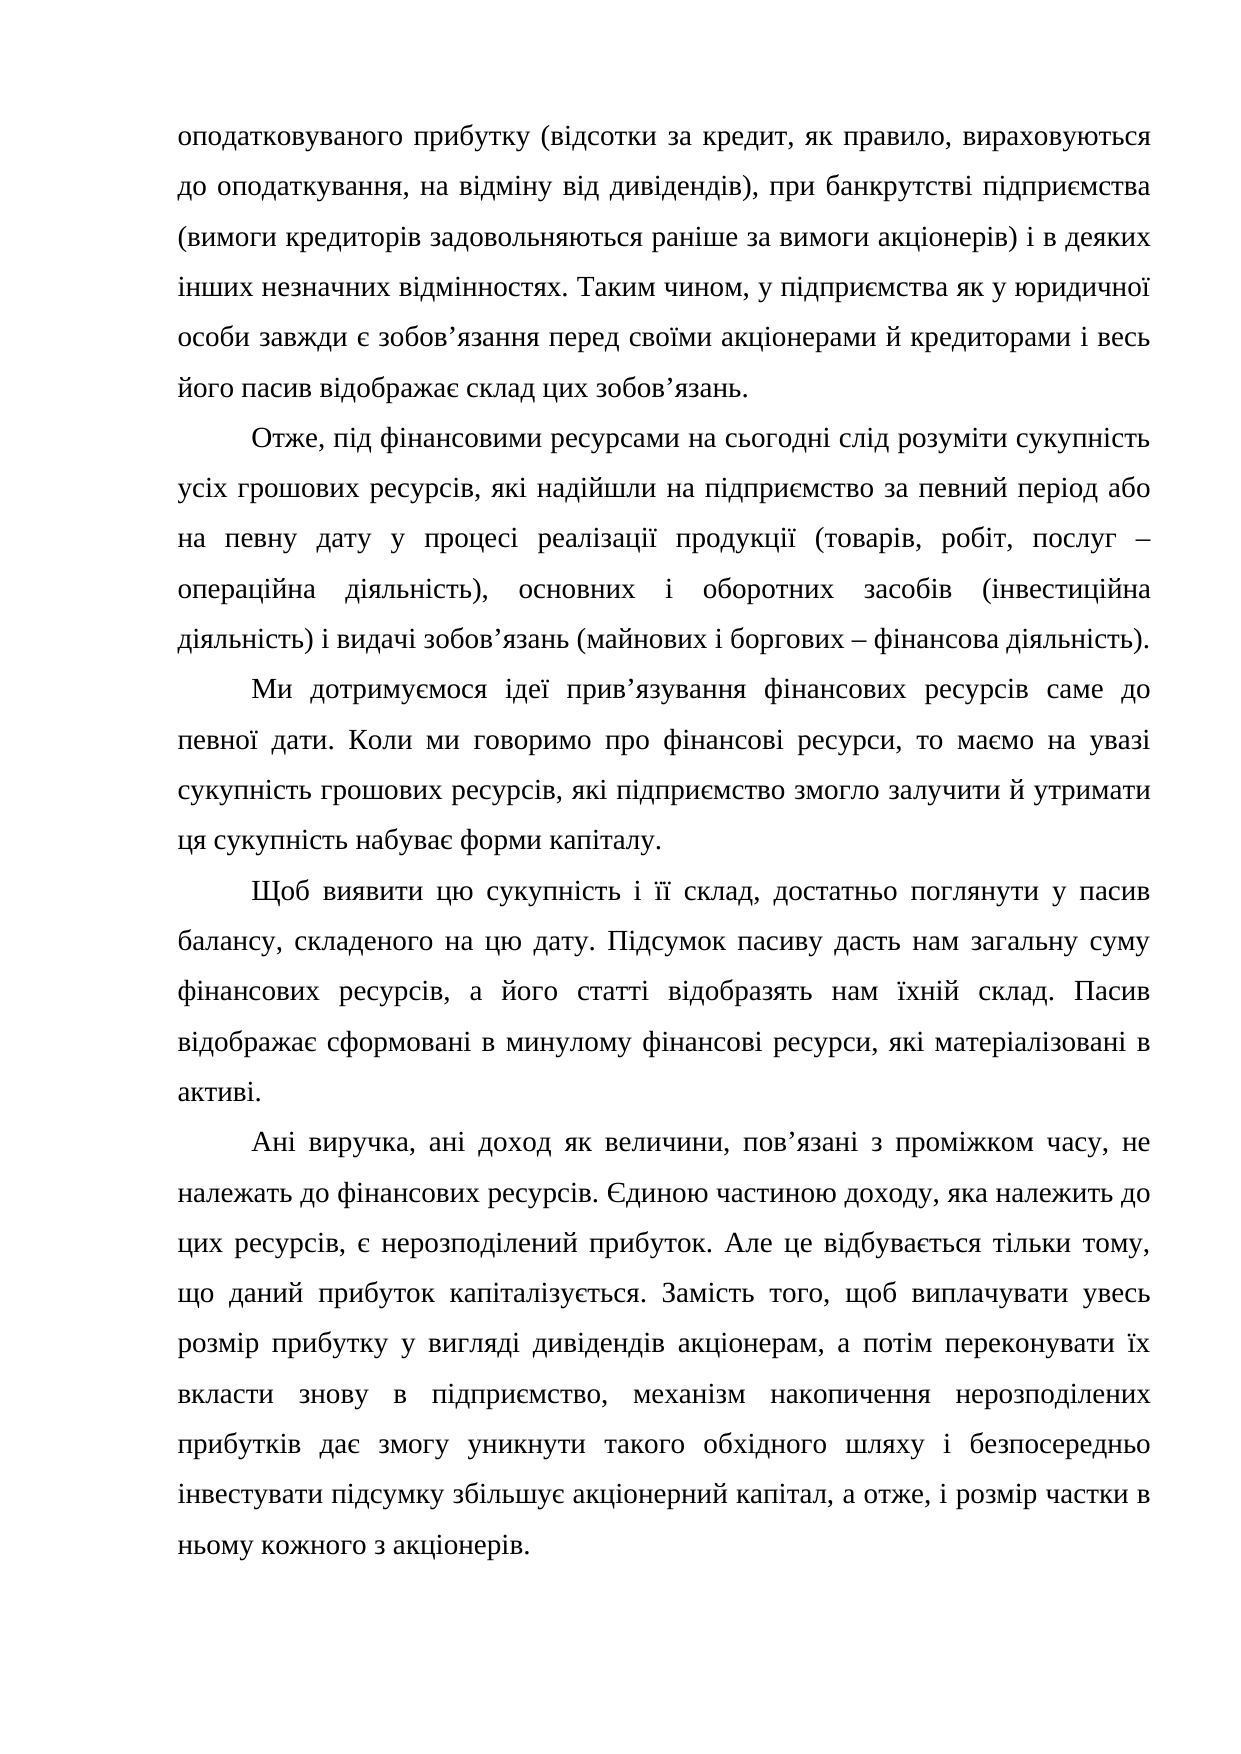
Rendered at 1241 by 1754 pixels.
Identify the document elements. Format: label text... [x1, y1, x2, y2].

text Щоб виявити цю сукупність і її склад, достатньо поглянути у пасив балансу, складеного на цю дату. Підсумок пасиву дасть нам загальну суму фінансових ресурсів, а його статті відобразять нам їхній склад. Пасив відображає сформовані в минулому фінансові ресурси, які матеріалізовані в активі. [177, 873, 1152, 1108]
text Ані виручка, ані доход як величини, пов’язані з проміжком часу, не належать до фінансових ресурсів. Єдиною частиною доходу, яка належить до цих ресурсів, є нерозподілений прибуток. Але це відбувається тільки тому, що даний прибуток капіталізується. Замість того, щоб виплачувати увесь розмір прибутку у вигляді дивідендів акціонерам, а потім переконувати їх вкласти знову в підприємство, механізм накопичення нерозподілених прибутків дає змогу уникнути такого обхідного шляху і безпосередньо інвестувати підсумку збільшує акціонерний капітал, а отже, і розмір частки в ньому кожного з акціонерів. [177, 1124, 1152, 1560]
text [177, 118, 1152, 403]
text Ми дотримуємося ідеї прив’язування фінансових ресурсів саме до певної дати. Коли ми говоримо про фінансові ресурси, то маємо на увазі сукупність грошових ресурсів, які підприємство змогло залучити й утримати ця сукупність набуває форми капіталу. [177, 672, 1152, 856]
text Отже, під фінансовими ресурсами на сьогодні слід розуміти сукупність усіх грошових ресурсів, які надійшли на підприємство за певний період або на певну дату у процесі реалізації продукції (товарів, робіт, послуг – операційна діяльність), основних і оборотних засобів (інвестиційна діяльність) і видачі зобов’язань (майнових і боргових – фінансова діяльність). [177, 420, 1152, 655]
